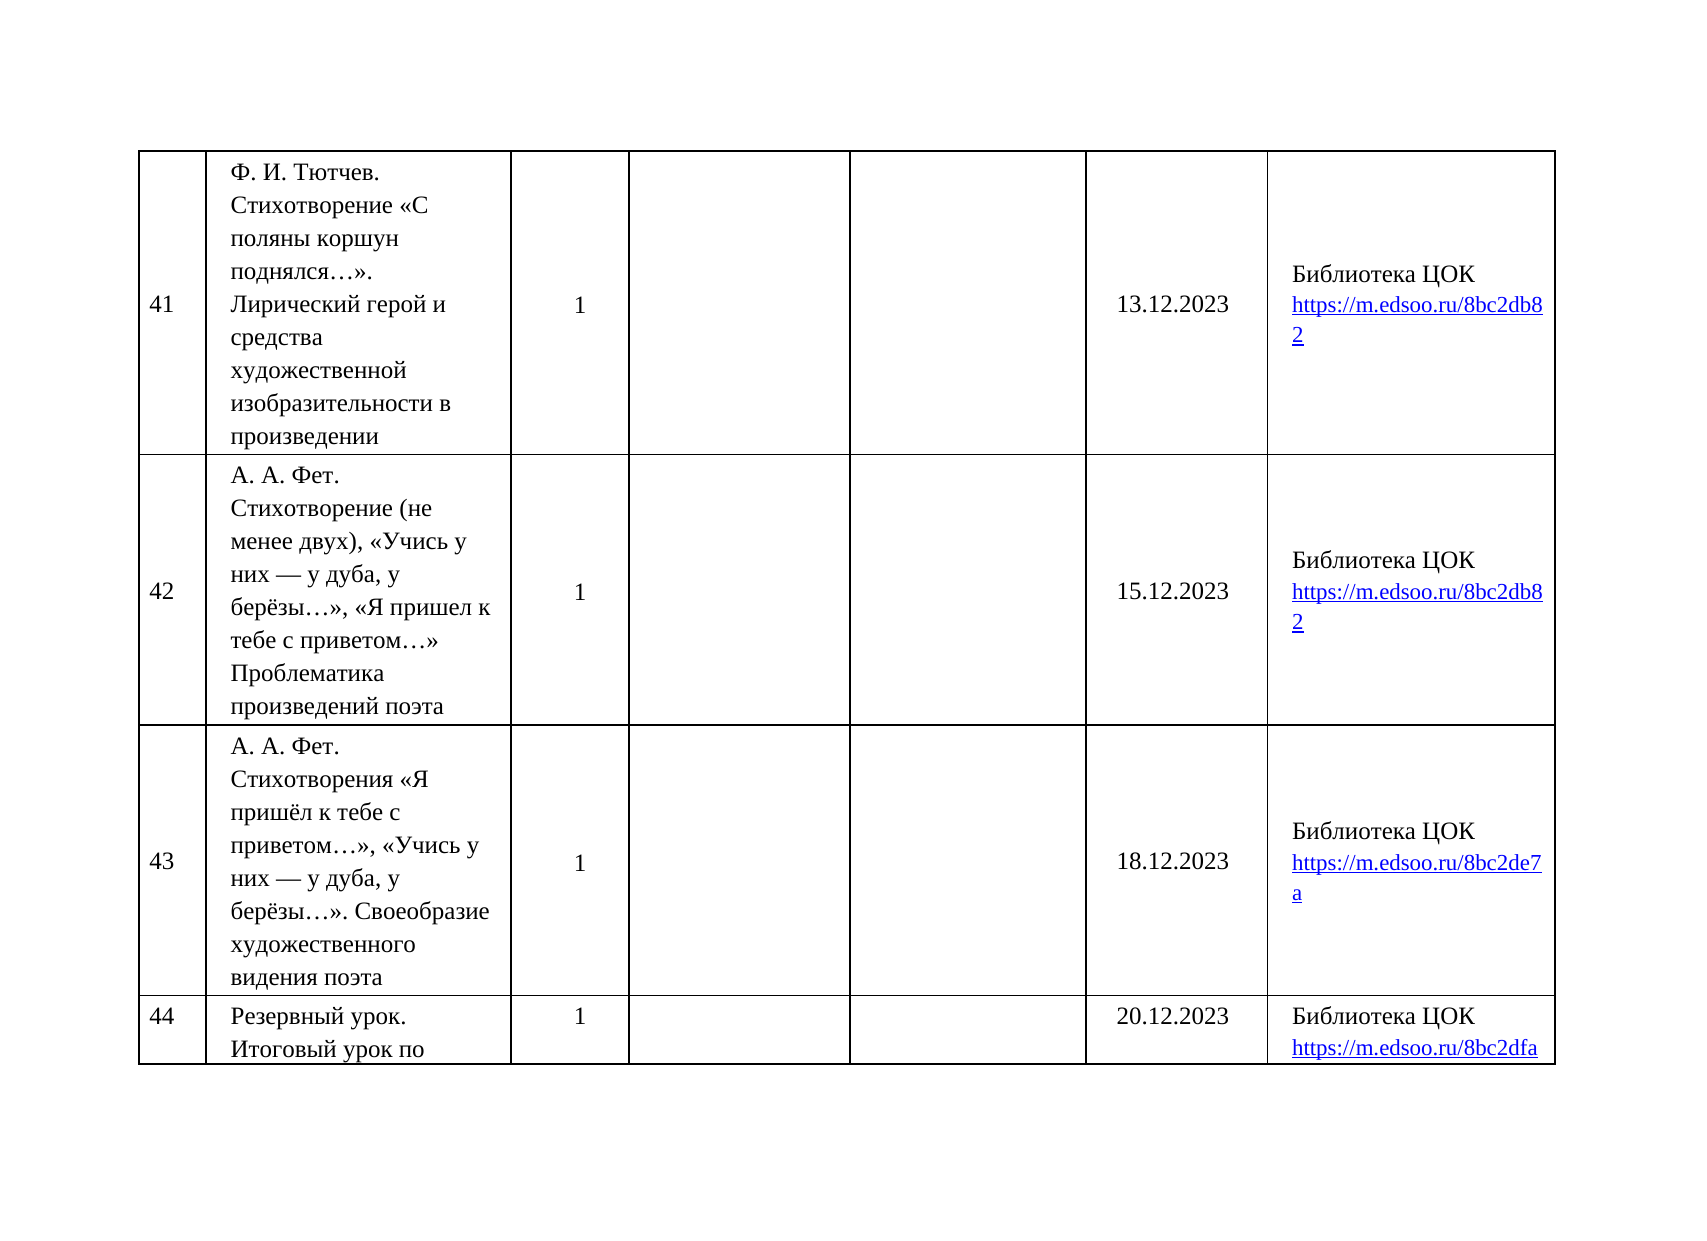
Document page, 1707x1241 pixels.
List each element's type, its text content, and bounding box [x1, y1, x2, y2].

table_cell [851, 996, 1085, 1063]
table_cell 42 [140, 455, 205, 724]
table_cell [630, 152, 849, 453]
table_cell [207, 996, 510, 1063]
table_cell А. А. Фет. Стихотворение (не менее двух), «Учись у них — у дуба, у берёзы…», «Я пришел к тебе с приветом…» Проблематика произведений поэта [207, 455, 510, 724]
table_cell Библиотека ЦОК https://m.edsoo.ru/8bc2db82 [1268, 152, 1554, 453]
table_cell 1 [512, 726, 628, 994]
table_cell 44 [140, 996, 205, 1063]
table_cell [1268, 996, 1554, 1063]
table_cell 41 [140, 152, 205, 453]
table_cell 13.12.2023 [1087, 152, 1267, 453]
table_cell [630, 455, 849, 724]
table_cell 1 [512, 455, 628, 724]
table_cell Библиотека ЦОК https://m.edsoo.ru/8bc2de7a [1268, 726, 1554, 994]
table_cell Библиотека ЦОК https://m.edsoo.ru/8bc2db82 [1268, 455, 1554, 724]
table_cell А. А. Фет. Стихотворения «Я пришёл к тебе с приветом…», «Учись у них — у дуба, у берёзы…». Своеобразие художественного видения поэта [207, 726, 510, 994]
table_cell 1 [512, 152, 628, 453]
table_cell [851, 152, 1085, 453]
table_cell [630, 996, 849, 1063]
table_cell [630, 726, 849, 994]
table_cell 15.12.2023 [1087, 455, 1267, 724]
table_cell 18.12.2023 [1087, 726, 1267, 994]
table_cell Ф. И. Тютчев. Стихотворение «С поляны коршун поднялся…». Лирический герой и средства художественной изобразительности в произведении [207, 152, 510, 453]
table_cell [851, 726, 1085, 994]
table_cell 1 [512, 996, 628, 1063]
table_cell [851, 455, 1085, 724]
table_cell 43 [140, 726, 205, 994]
table_cell 20.12.2023 [1087, 996, 1267, 1063]
